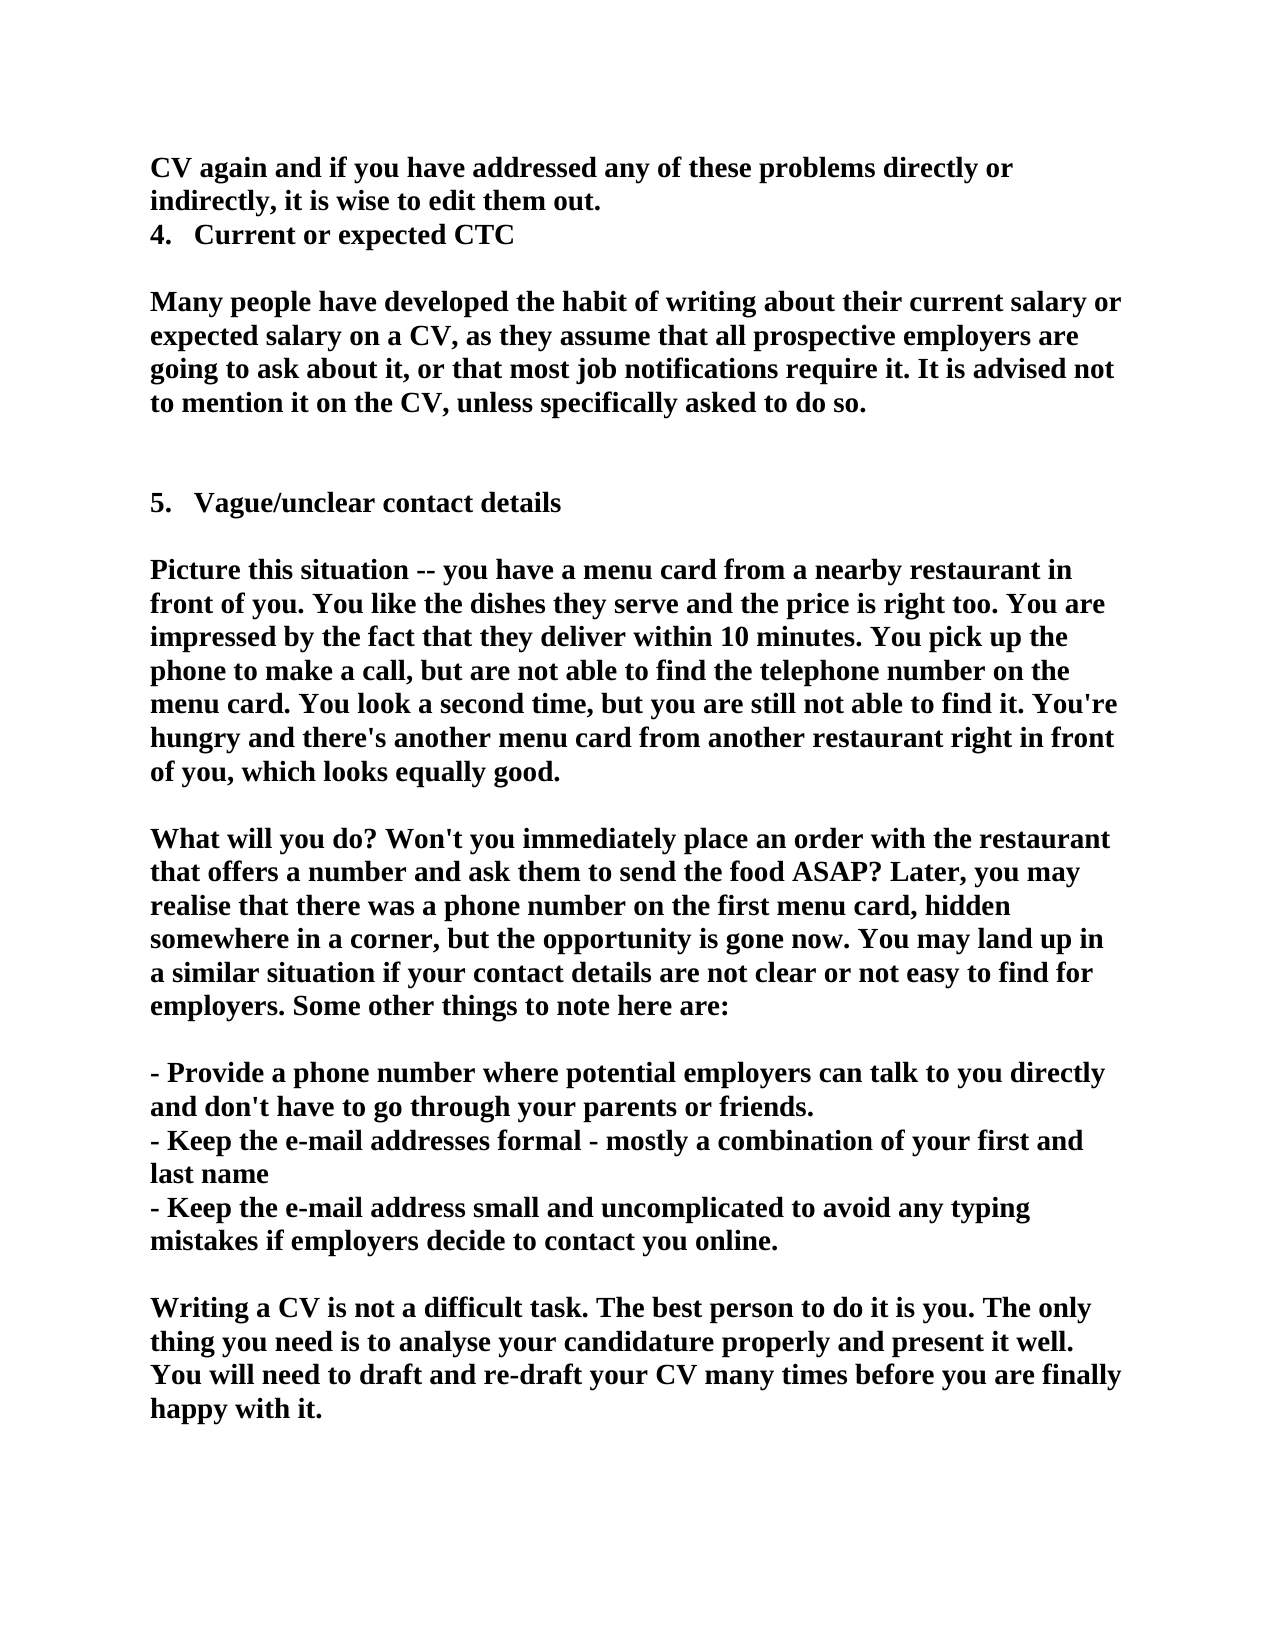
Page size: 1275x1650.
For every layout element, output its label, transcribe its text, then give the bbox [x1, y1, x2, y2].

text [150, 150, 1125, 217]
text 4. Current or expected CTC Many people have developed the habit of writing about their current salary or expected salary on a CV, as they assume that all prospective employers are going to ask about it, or that most job notifications require it. It is advised not to mention it on the CV, unless specifically asked to do so. [150, 217, 1125, 418]
text 5. Vague/unclear contact details Picture this situation -- you have a menu card from a nearby restaurant in front of you. You like the dishes they serve and the price is right too. You are impressed by the fact that they deliver within 10 minutes. You pick up the phone to make a call, but are not able to find the telephone number on the menu card. You look a second time, but you are still not able to find it. You're hungry and there's another menu card from another restaurant right in front of you, which looks equally good. What will you do? Won't you immediately place an order with the restaurant that offers a number and ask them to send the food ASAP? Later, you may realise that there was a phone number on the first menu card, hidden somewhere in a corner, but the opportunity is gone now. You may land up in a similar situation if your contact details are not clear or not easy to find for employers. Some other things to note here are: - Provide a phone number where potential employers can talk to you directly and don't have to go through your parents or friends. - Keep the e-mail addresses formal - mostly a combination of your first and last name - Keep the e-mail address small and uncomplicated to avoid any typing mistakes if employers decide to contact you online. Writing a CV is not a difficult task. The best person to do it is you. The only thing you need is to analyse your candidature properly and present it well. You will need to draft and re-draft your CV many times before you are finally happy with it. [150, 485, 1125, 1424]
